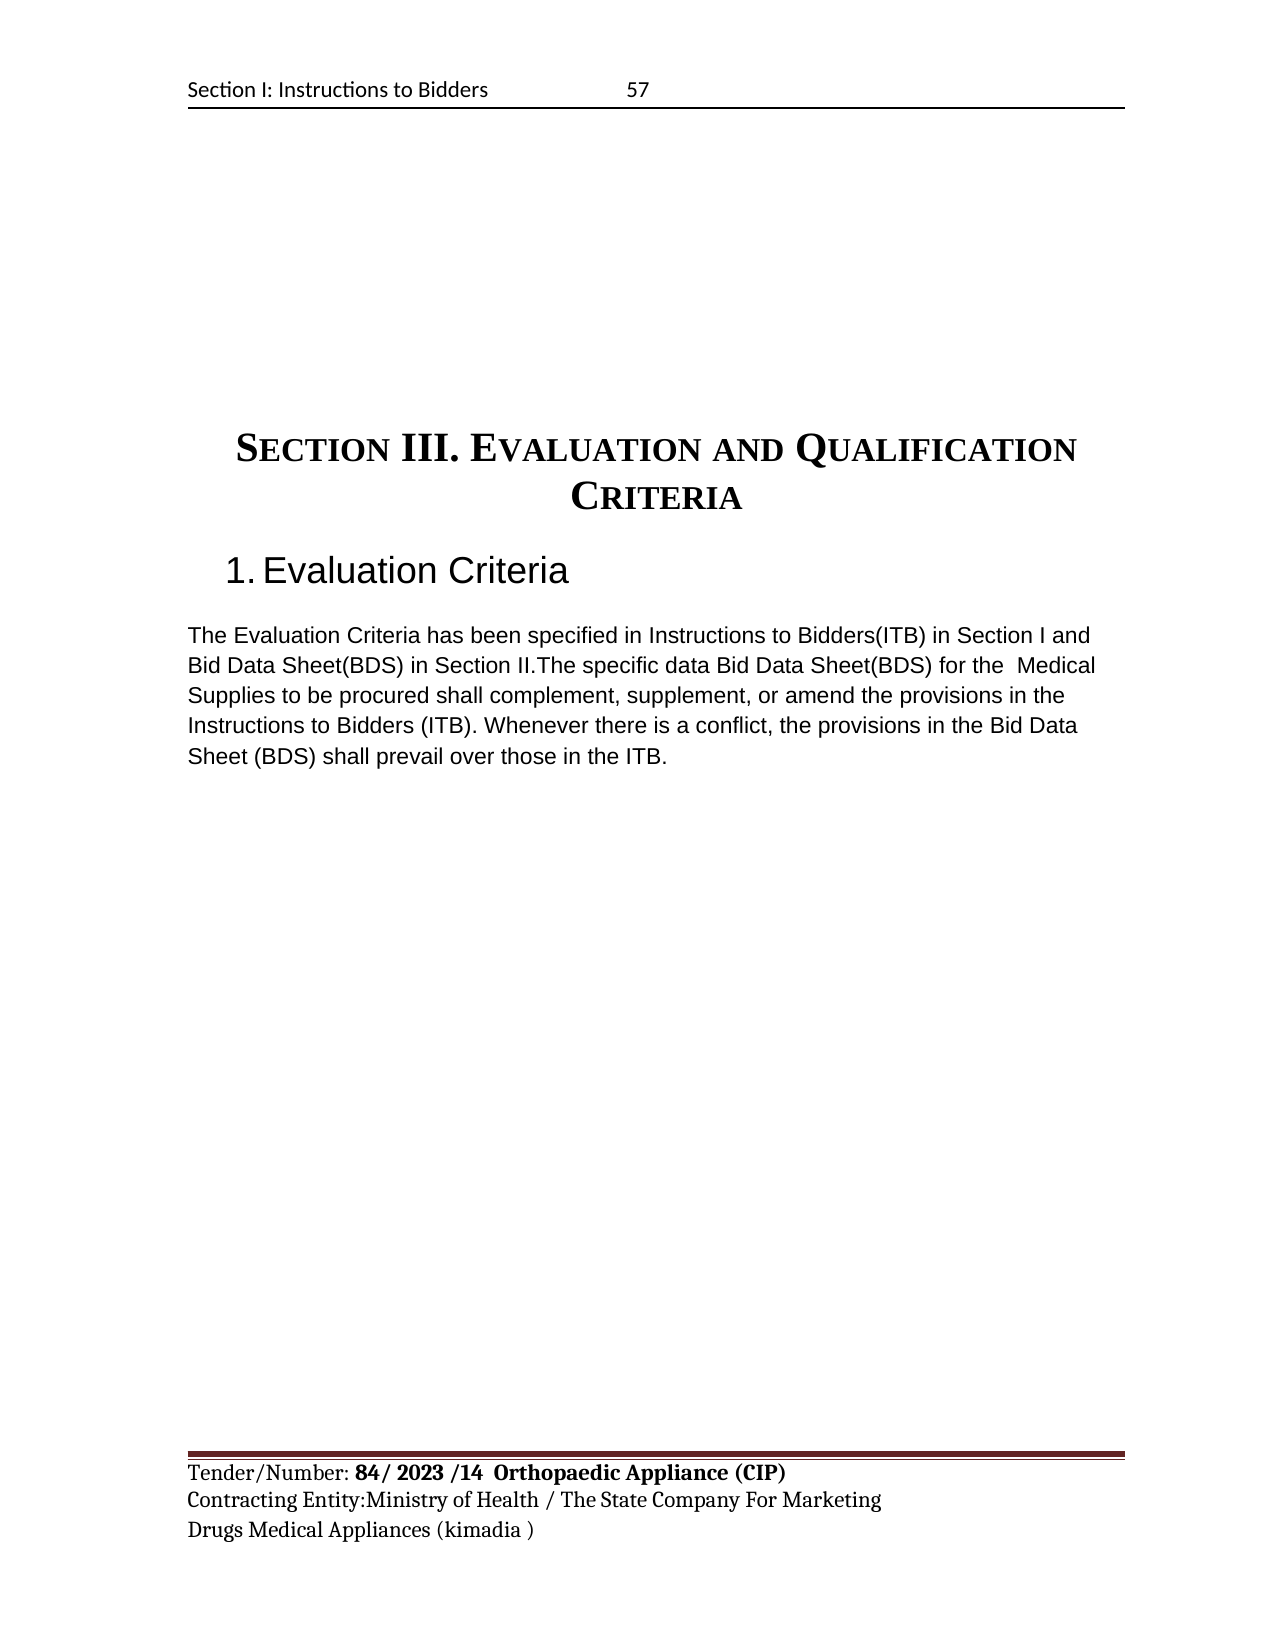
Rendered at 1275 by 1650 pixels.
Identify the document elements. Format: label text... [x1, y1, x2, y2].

list Evaluation Criteria [225, 548, 1125, 592]
subtitle Section III. Evaluation and Qualification Criteria [187, 422, 1125, 518]
text The Evaluation Criteria has been specified in Instructions to Bidders(ITB) in Section I and Bid Data Sheet(BDS) in Section II.The specific data Bid Data Sheet(BDS) for the Medical Supplies to be procured shall complement, supplement, or amend the provisions in the Instructions to Bidders (ITB). Whenever there is a conflict, the provisions in the Bid Data Sheet (BDS) shall prevail over those in the ITB. [187, 622, 1125, 769]
